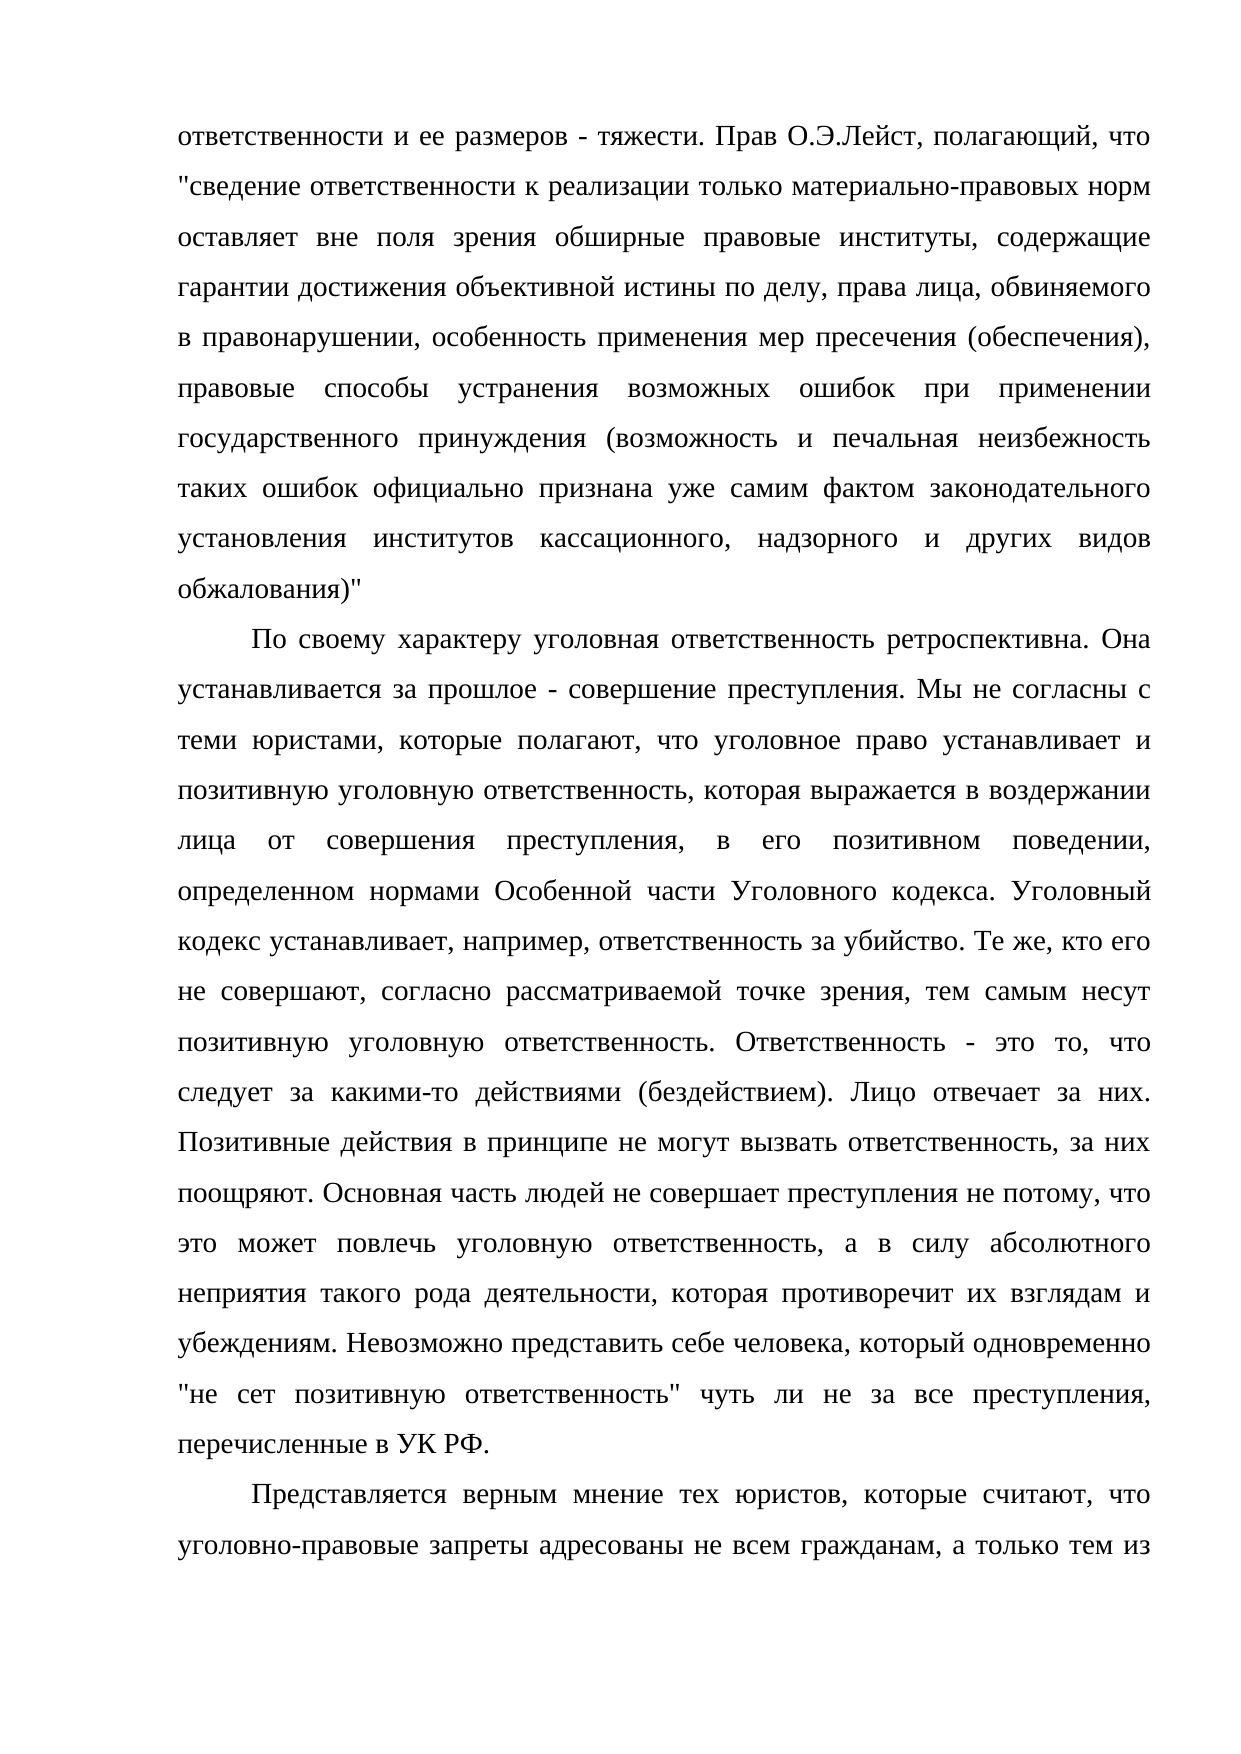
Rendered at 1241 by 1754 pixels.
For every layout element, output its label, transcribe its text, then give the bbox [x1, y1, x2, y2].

text По своему характеру уголовная ответственность ретроспективна. Она устанавливается за прошлое - совершение преступления. Мы не согласны с теми юристами, которые полагают, что уголовное право устанавливает и позитивную уголовную ответственность, которая выражается в воздержании лица от совершения преступления, в его позитивном поведении, определенном нормами Особенной части Уголовного кодекса. Уголовный кодекс устанавливает, например, ответственность за убийство. Те же, кто его не совершают, согласно рассматриваемой точке зрения, тем самым несут позитивную уголовную ответственность. Ответственность - это то, что следует за какими-то действиями (бездействием). Лицо отвечает за них. Позитивные действия в принципе не могут вызвать ответственность, за них поощряют. Основная часть людей не совершает преступления не потому, что это может повлечь уголовную ответственность, а в силу абсолютного неприятия такого рода деятельности, которая противоречит их взглядам и убеждениям. Невозможно представить себе человека, который одновременно "не сет позитивную ответственность" чуть ли не за все преступления, перечисленные в УК РФ. [177, 621, 1152, 1460]
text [177, 1477, 1152, 1560]
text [177, 118, 1152, 604]
